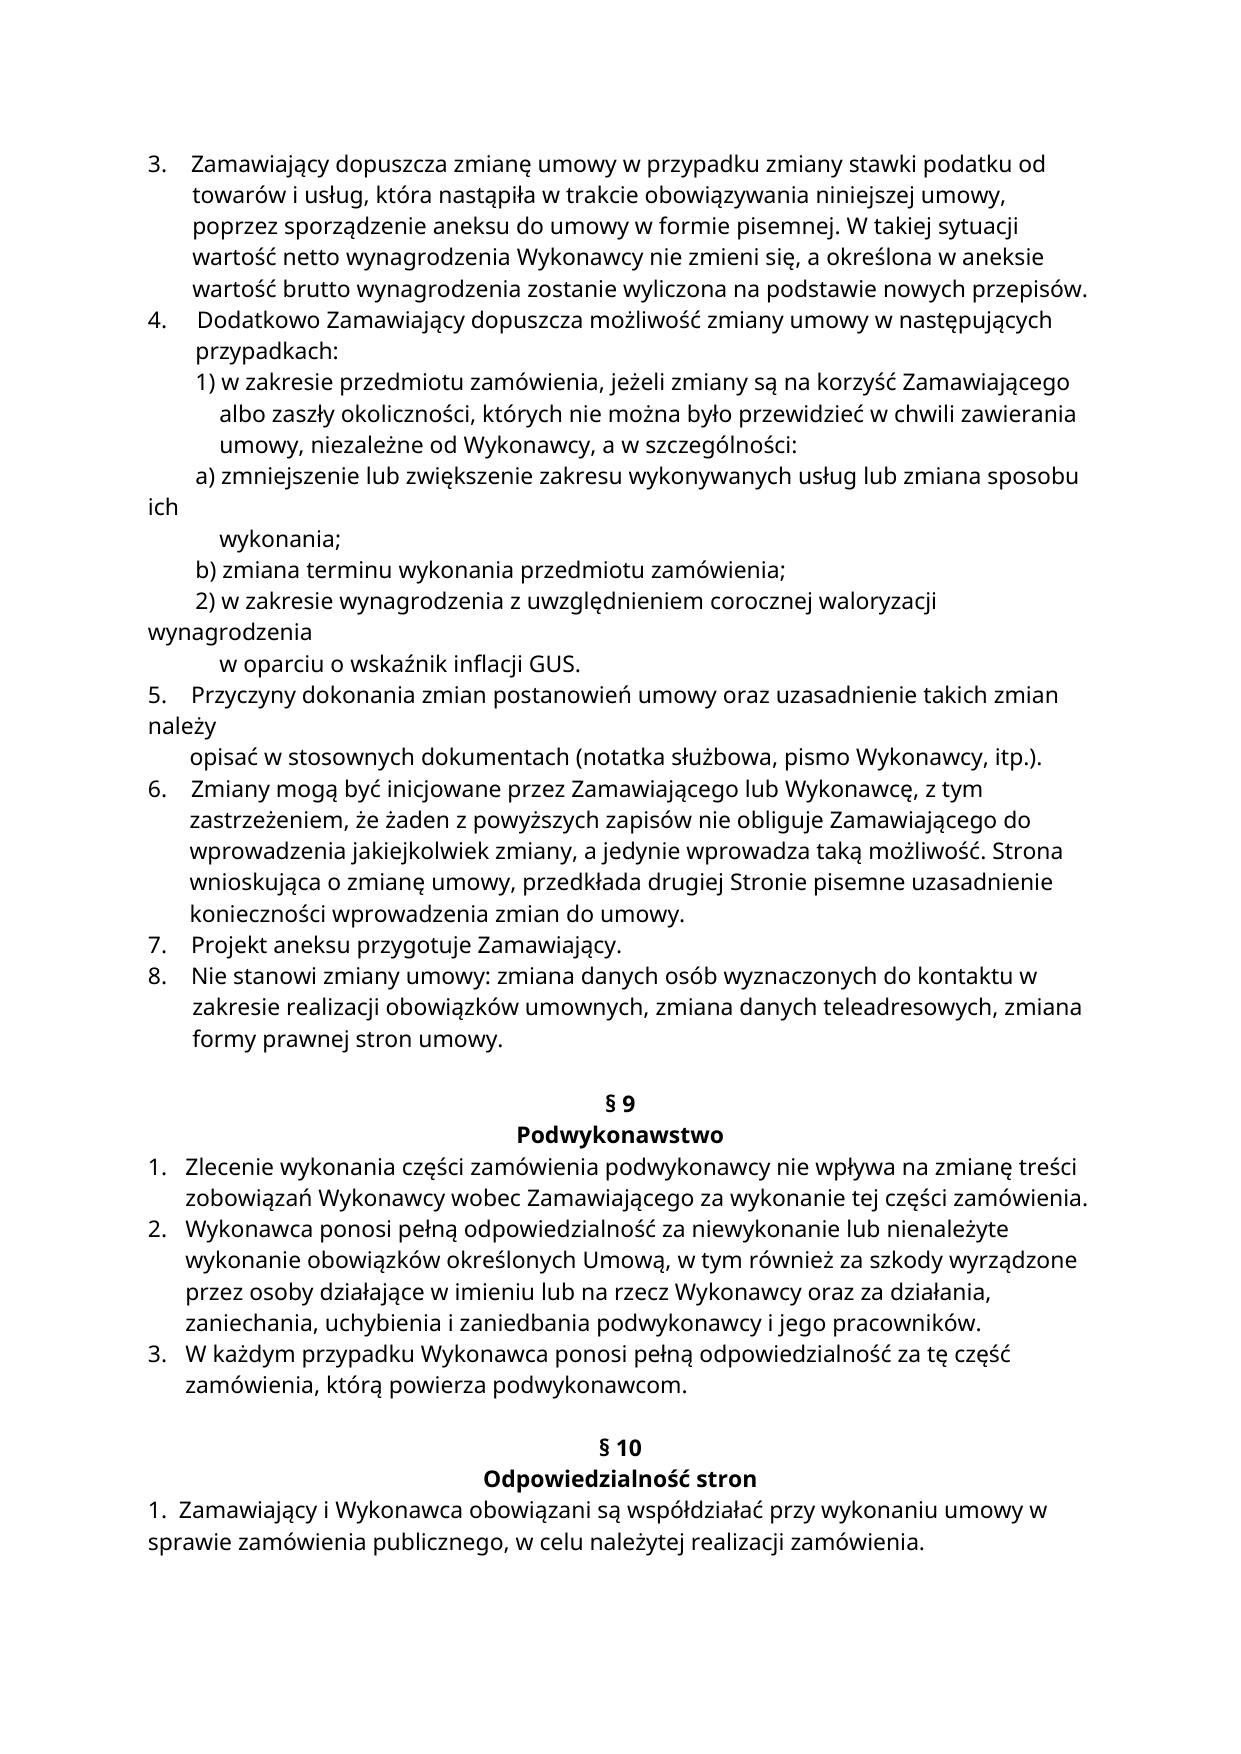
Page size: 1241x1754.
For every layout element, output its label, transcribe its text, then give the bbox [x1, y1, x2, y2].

text 3. Zamawiający dopuszcza zmianę umowy w przypadku zmiany stawki podatku od towarów i usług, która nastąpiła w trakcie obowiązywania niniejszej umowy, poprzez sporządzenie aneksu do umowy w formie pisemnej. W takiej sytuacji wartość netto wynagrodzenia Wykonawcy nie zmieni się, a określona w aneksie wartość brutto wynagrodzenia zostanie wyliczona na podstawie nowych przepisów. [148, 148, 1093, 304]
text opisać w stosownych dokumentach (notatka służbowa, pismo Wykonawcy, itp.). 6. Zmiany mogą być inicjowane przez Zamawiającego lub Wykonawcę, z tym [148, 741, 1093, 804]
text 4. Dodatkowo Zamawiający dopuszcza możliwość zmiany umowy w następujących [148, 304, 1093, 335]
text wprowadzenia jakiejkolwiek zmiany, a jedynie wprowadza taką możliwość. Strona [148, 835, 1093, 866]
text Odpowiedzialność stron [148, 1463, 1093, 1494]
text Podwykonawstwo [148, 1119, 1093, 1150]
list Wykonawca ponosi pełną odpowiedzialność za niewykonanie lub nienależyte wykonanie obowiązków określonych Umową, w tym również za szkody wyrządzone przez osoby działające w imieniu lub na rzecz Wykonawcy oraz za działania, zaniechania, uchybienia i zaniedbania podwykonawcy i jego pracowników. [148, 1213, 1093, 1338]
list W każdym przypadku Wykonawca ponosi pełną odpowiedzialność za tę część zamówienia, którą powierza podwykonawcom. [148, 1338, 1093, 1400]
text konieczności wprowadzenia zmian do umowy. 7. Projekt aneksu przygotuje Zamawiający. [148, 898, 1093, 960]
text § 10 [148, 1432, 1093, 1463]
text 8. Nie stanowi zmiany umowy: zmiana danych osób wyznaczonych do kontaktu w zakresie realizacji obowiązków umownych, zmiana danych teleadresowych, zmiana formy prawnej stron umowy. [148, 960, 1093, 1054]
text zastrzeżeniem, że żaden z powyższych zapisów nie obliguje Zamawiającego do [148, 804, 1093, 835]
list Zlecenie wykonania części zamówienia podwykonawcy nie wpływa na zmianę treści zobowiązań Wykonawcy wobec Zamawiającego za wykonanie tej części zamówienia. [148, 1150, 1093, 1213]
text § 9 [148, 1088, 1093, 1119]
text przypadkach: 1) w zakresie przedmiotu zamówienia, jeżeli zmiany są na korzyść Zamawiającego [148, 335, 1093, 398]
text albo zaszły okoliczności, których nie można było przewidzieć w chwili zawierania [148, 398, 1093, 429]
text 1. Zamawiający i Wykonawca obowiązani są współdziałać przy wykonaniu umowy w sprawie zamówienia publicznego, w celu należytej realizacji zamówienia. [148, 1494, 1093, 1557]
text umowy, niezależne od Wykonawcy, a w szczególności: a) zmniejszenie lub zwiększenie zakresu wykonywanych usług lub zmiana sposobu ich [148, 429, 1093, 523]
text wnioskująca o zmianę umowy, przedkłada drugiej Stronie pisemne uzasadnienie [148, 866, 1093, 898]
text wykonania; b) zmiana terminu wykonania przedmiotu zamówienia; 2) w zakresie wynagrodzenia z uwzględnieniem corocznej waloryzacji wynagrodzenia w oparciu o wskaźnik inflacji GUS. 5. Przyczyny dokonania zmian postanowień umowy oraz uzasadnienie takich zmian należy [148, 523, 1093, 741]
